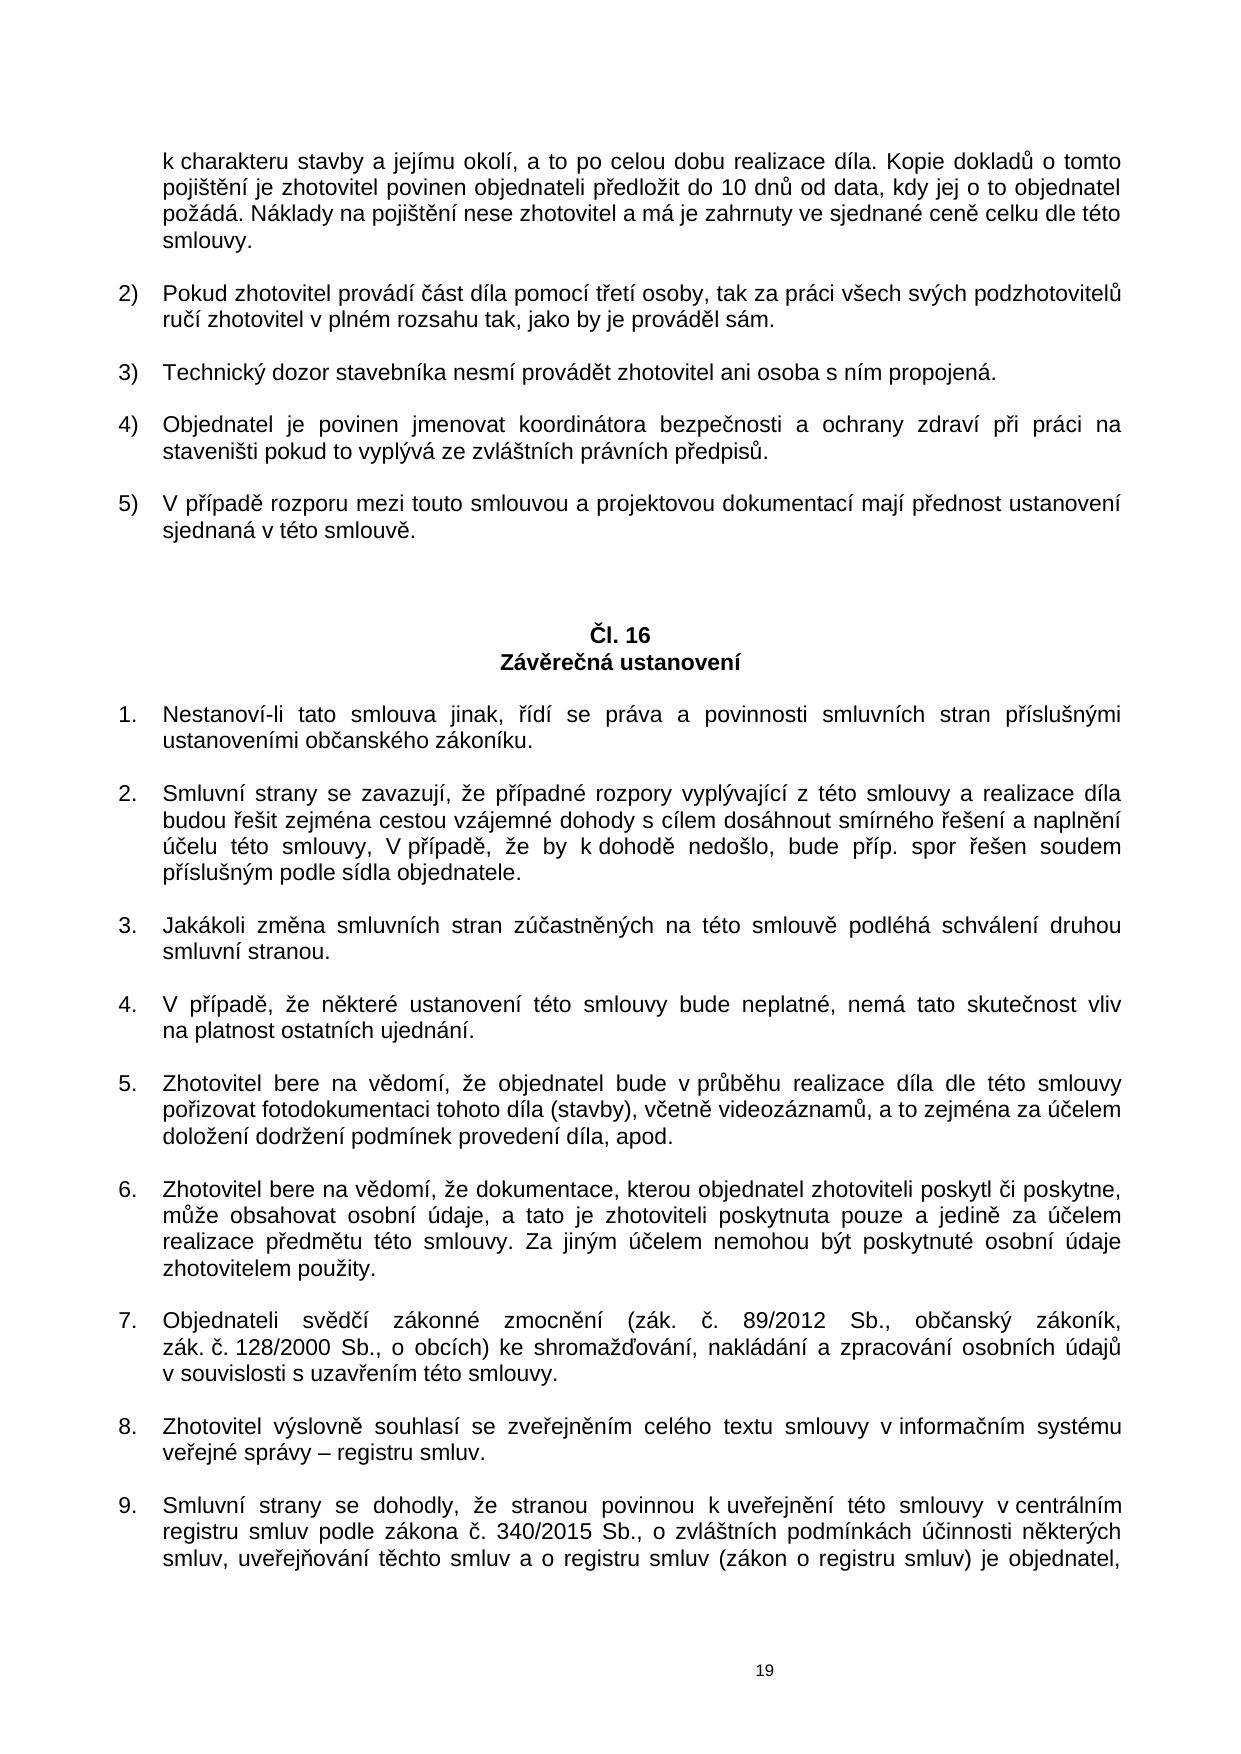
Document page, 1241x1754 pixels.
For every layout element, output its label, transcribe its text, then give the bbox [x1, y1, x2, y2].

text Závěrečná ustanovení [118, 648, 1122, 675]
list Objednatel je povinen jmenovat koordinátora bezpečnosti a ochrany zdraví při práci na staveništi pokud to vyplývá ze zvláštních právních předpisů. [118, 411, 1122, 464]
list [118, 148, 1122, 253]
list Nestanoví-li tato smlouva jinak, řídí se práva a povinnosti smluvních stran příslušnými ustanoveními občanského zákoníku. [118, 701, 1122, 754]
list Technický dozor stavebníka nesmí provádět zhotovitel ani osoba s ním propojená. [118, 358, 1122, 385]
list Zhotovitel výslovně souhlasí se zveřejněním celého textu smlouvy v informačním systému veřejné správy – registru smluv. [118, 1413, 1122, 1465]
list Objednateli svědčí zákonné zmocnění (zák. č. 89/2012 Sb., občanský zákoník, zák. č. 128/2000 Sb., o obcích) ke shromažďování, nakládání a zpracování osobních údajů v souvislosti s uzavřením této smlouvy. [118, 1307, 1122, 1386]
list Zhotovitel bere na vědomí, že dokumentace, kterou objednatel zhotoviteli poskytl či poskytne, může obsahovat osobní údaje, a tato je zhotoviteli poskytnuta pouze a jedině za účelem realizace předmětu této smlouvy. Za jiným účelem nemohou být poskytnuté osobní údaje zhotovitelem použity. [118, 1176, 1122, 1281]
list Jakákoli změna smluvních stran zúčastněných na této smlouvě podléhá schválení druhou smluvní stranou. [118, 912, 1122, 965]
list V případě rozporu mezi touto smlouvou a projektovou dokumentací mají přednost ustanovení sjednaná v této smlouvě. [118, 490, 1122, 543]
list Zhotovitel bere na vědomí, že objednatel bude v průběhu realizace díla dle této smlouvy pořizovat fotodokumentaci tohoto díla (stavby), včetně videozáznamů, a to zejména za účelem doložení dodržení podmínek provedení díla, apod. [118, 1070, 1122, 1149]
list V případě, že některé ustanovení této smlouvy bude neplatné, nemá tato skutečnost vliv na platnost ostatních ujednání. [118, 991, 1122, 1044]
list Pokud zhotovitel provádí část díla pomocí třetí osoby, tak za práci všech svých podzhotovitelů ručí zhotovitel v plném rozsahu tak, jako by je prováděl sám. [118, 279, 1122, 332]
text Čl. 16 [118, 622, 1122, 648]
list Smluvní strany se zavazují, že případné rozpory vyplývající z této smlouvy a realizace díla budou řešit zejména cestou vzájemné dohody s cílem dosáhnout smírného řešení a naplnění účelu této smlouvy, V případě, že by k dohodě nedošlo, bude příp. spor řešen soudem příslušným podle sídla objednatele. [118, 780, 1122, 886]
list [118, 1492, 1122, 1571]
